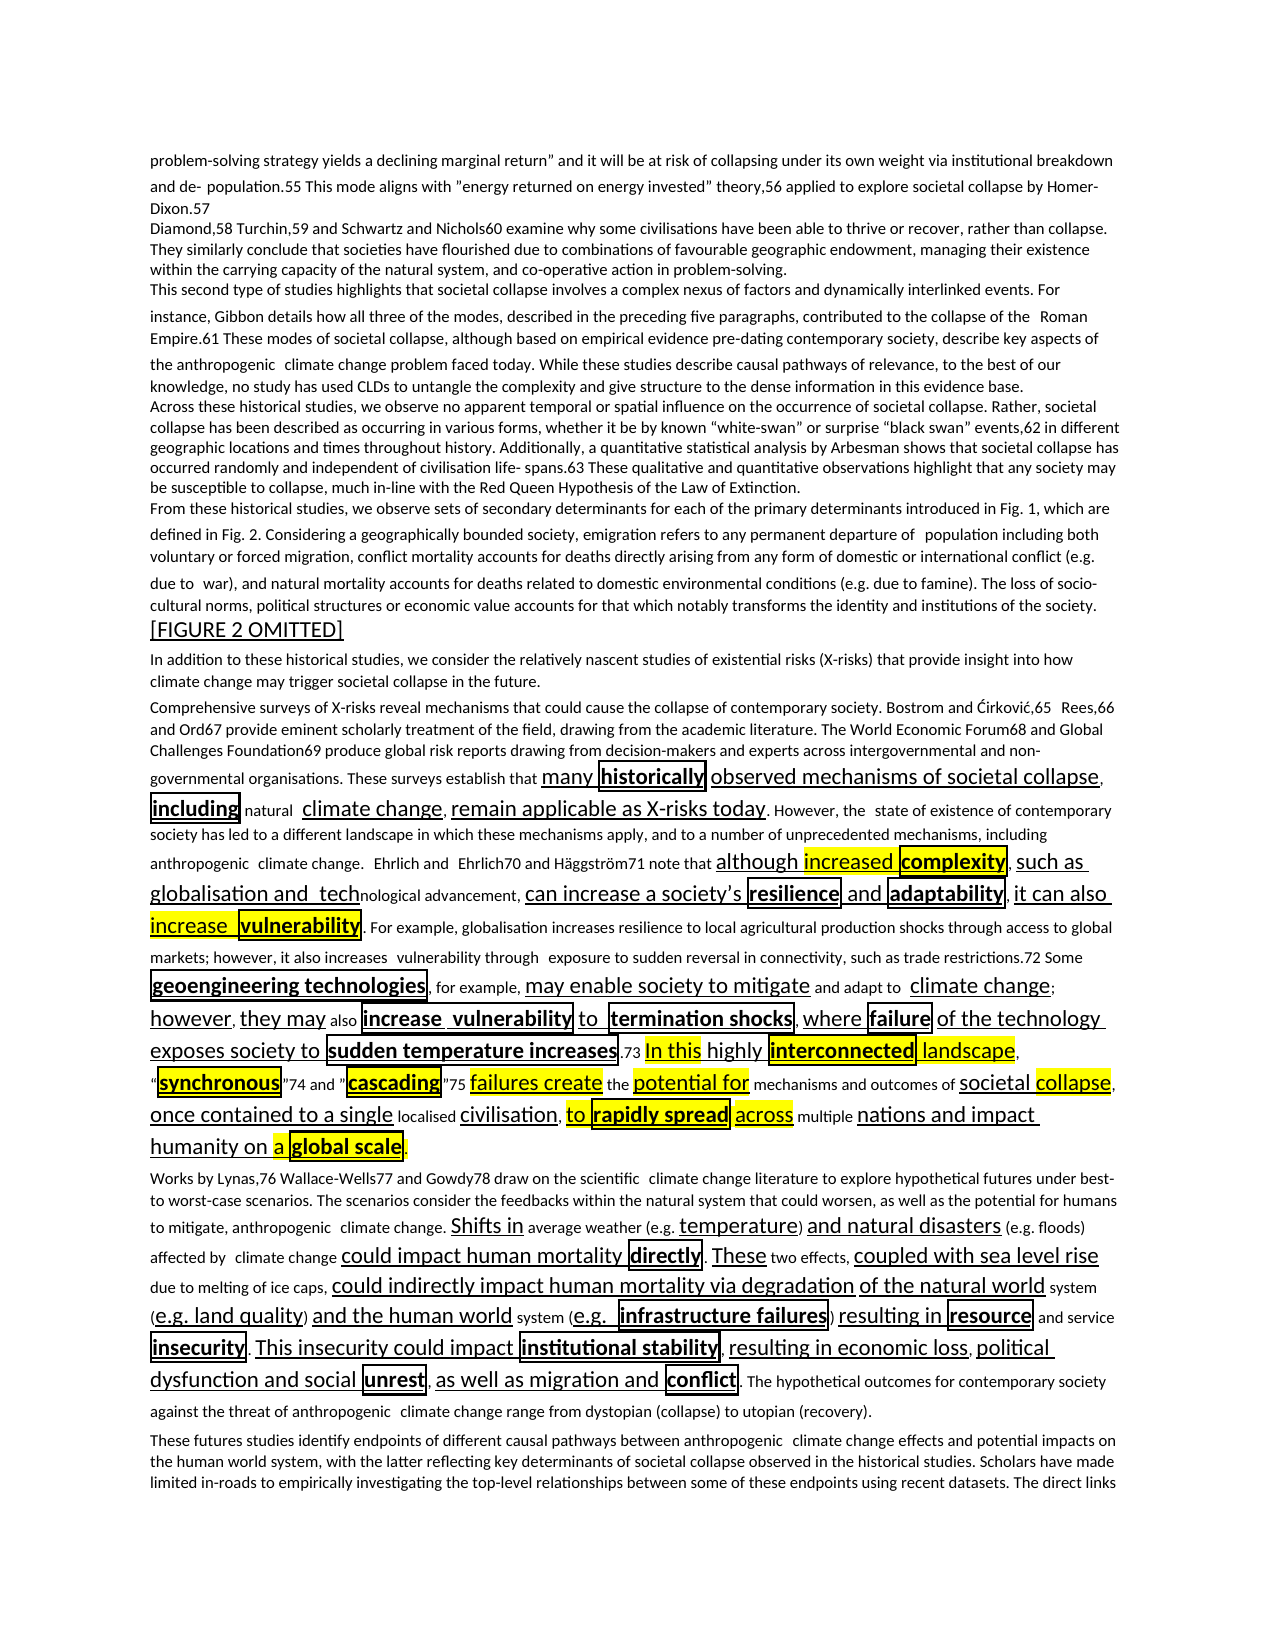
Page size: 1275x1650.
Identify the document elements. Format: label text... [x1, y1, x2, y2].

text From these historical studies, we observe sets of secondary determinants for each of the primary determinants introduced in Fig. 1, which are defined in Fig. 2. Considering a geographically bounded society, emigration refers to any permanent departure of ﻿ population including both voluntary or forced migration, conflict mortality accounts for deaths directly arising from any form of domestic or international conflict (e.g. due to ﻿ war), and natural mortality accounts for deaths related to domestic environmental conditions (e.g. due to famine). The loss of socio-cultural norms, political structures or economic value accounts for that which notably transforms the identity and institutions of the society. [150, 498, 1125, 615]
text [150, 1424, 1125, 1492]
text In addition to these historical studies, we consider the relatively nascent studies of existential risks (X-risks) that provide insight into how ﻿ climate change may trigger societal collapse in the future. [150, 643, 1125, 691]
text This second type of studies highlights that societal collapse involves a complex nexus of factors and dynamically interlinked events. For instance, Gibbon details how all three of the modes, described in the preceding five paragraphs, contributed to the collapse of the ﻿ Roman Empire.61 These modes of societal collapse, although based on empirical evidence pre-dating contemporary society, describe key aspects of the anthropogenic ﻿ climate change problem faced today. While these studies describe causal pathways of relevance, to the best of our knowledge, no study has used CLDs to untangle the complexity and give structure to the dense information in this evidence base. [150, 279, 1125, 397]
text Works by Lynas,76 Wallace-Wells77 and Gowdy78 draw on the scientific ﻿ climate change literature to explore hypothetical futures under best- to worst-case scenarios. The scenarios consider the feedbacks within the natural system that could worsen, as well as the potential for humans to mitigate, anthropogenic ﻿ climate change. Shifts in average weather (e.g. temperature) and natural disasters (e.g. floods) affected by ﻿ climate change could impact human mortality directly. These two effects, coupled with sea level rise due to melting of ice caps, could indirectly impact human mortality via degradation of the natural world system (e.g. land quality) and the human world system (e.g. ﻿ infrastructure failures) resulting in resource and service insecurity. This insecurity could impact institutional stability, resulting in economic loss, political dysfunction and social unrest, as well as migration and conflict. The hypothetical outcomes for contemporary society against the threat of anthropogenic ﻿ climate change range from dystopian (collapse) to utopian (recovery). [150, 1162, 1125, 1424]
text Across these historical studies, we observe no apparent temporal or spatial influence on the occurrence of societal collapse. Rather, societal collapse has been described as occurring in various forms, whether it be by known “white-swan” or surprise “black swan” events,62 in different geographic locations and times throughout history. Additionally, a quantitative statistical analysis by Arbesman shows that societal collapse has occurred randomly and independent of civilisation life- spans.63 These qualitative and quantitative observations highlight that any society may be susceptible to collapse, much in-line with the Red Queen Hypothesis of the Law of Extinction. [150, 397, 1125, 498]
text Diamond,58 Turchin,59 and Schwartz and Nichols60 examine why some civilisations have been able to thrive or recover, rather than collapse. They similarly conclude that societies have flourished due to combinations of favourable geographic endowment, managing their existence within the carrying capacity of the natural system, and co-operative action in problem-solving. [150, 219, 1125, 279]
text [150, 150, 1125, 219]
text [FIGURE 2 OMITTED] [150, 615, 1125, 643]
text Comprehensive surveys of X-risks reveal mechanisms that could cause the collapse of contemporary society. Bostrom and Ćirković,65 ﻿ Rees,66 and Ord67 provide eminent scholarly treatment of the field, drawing from the academic literature. The World Economic Forum68 and Global Challenges Foundation69 produce global risk reports drawing from decision-makers and experts across intergovernmental and non-governmental organisations. These surveys establish that many historically observed mechanisms of societal collapse, including natural ﻿ climate change, remain applicable as X-risks today. However, the ﻿ state of existence of contemporary society has led to a different landscape in which these mechanisms apply, and to a number of unprecedented mechanisms, including anthropogenic ﻿ climate change. ﻿ Ehrlich and ﻿ Ehrlich70 and Häggström71 note that although increased complexity, such as globalisation and ﻿ technological advancement, can increase a society’s resilience and adaptability, it can also increase ﻿ vulnerability. For example, globalisation increases resilience to local agricultural production shocks through access to global markets; however, it also increases ﻿ vulnerability through ﻿ exposure to sudden reversal in connectivity, such as trade restrictions.72 Some geoengineering technologies, for example, may enable society to mitigate and adapt to ﻿ climate change; however, they may also increase ﻿ vulnerability to ﻿ termination shocks, where failure of the technology exposes society to sudden temperature increases.73 In this highly interconnected landscape, “synchronous”74 and ”cascading”75 failures create the potential for mechanisms and outcomes of societal collapse, once contained to a single localised civilisation, to rapidly spread across multiple nations and impact humanity on a global scale. [150, 691, 1125, 1162]
